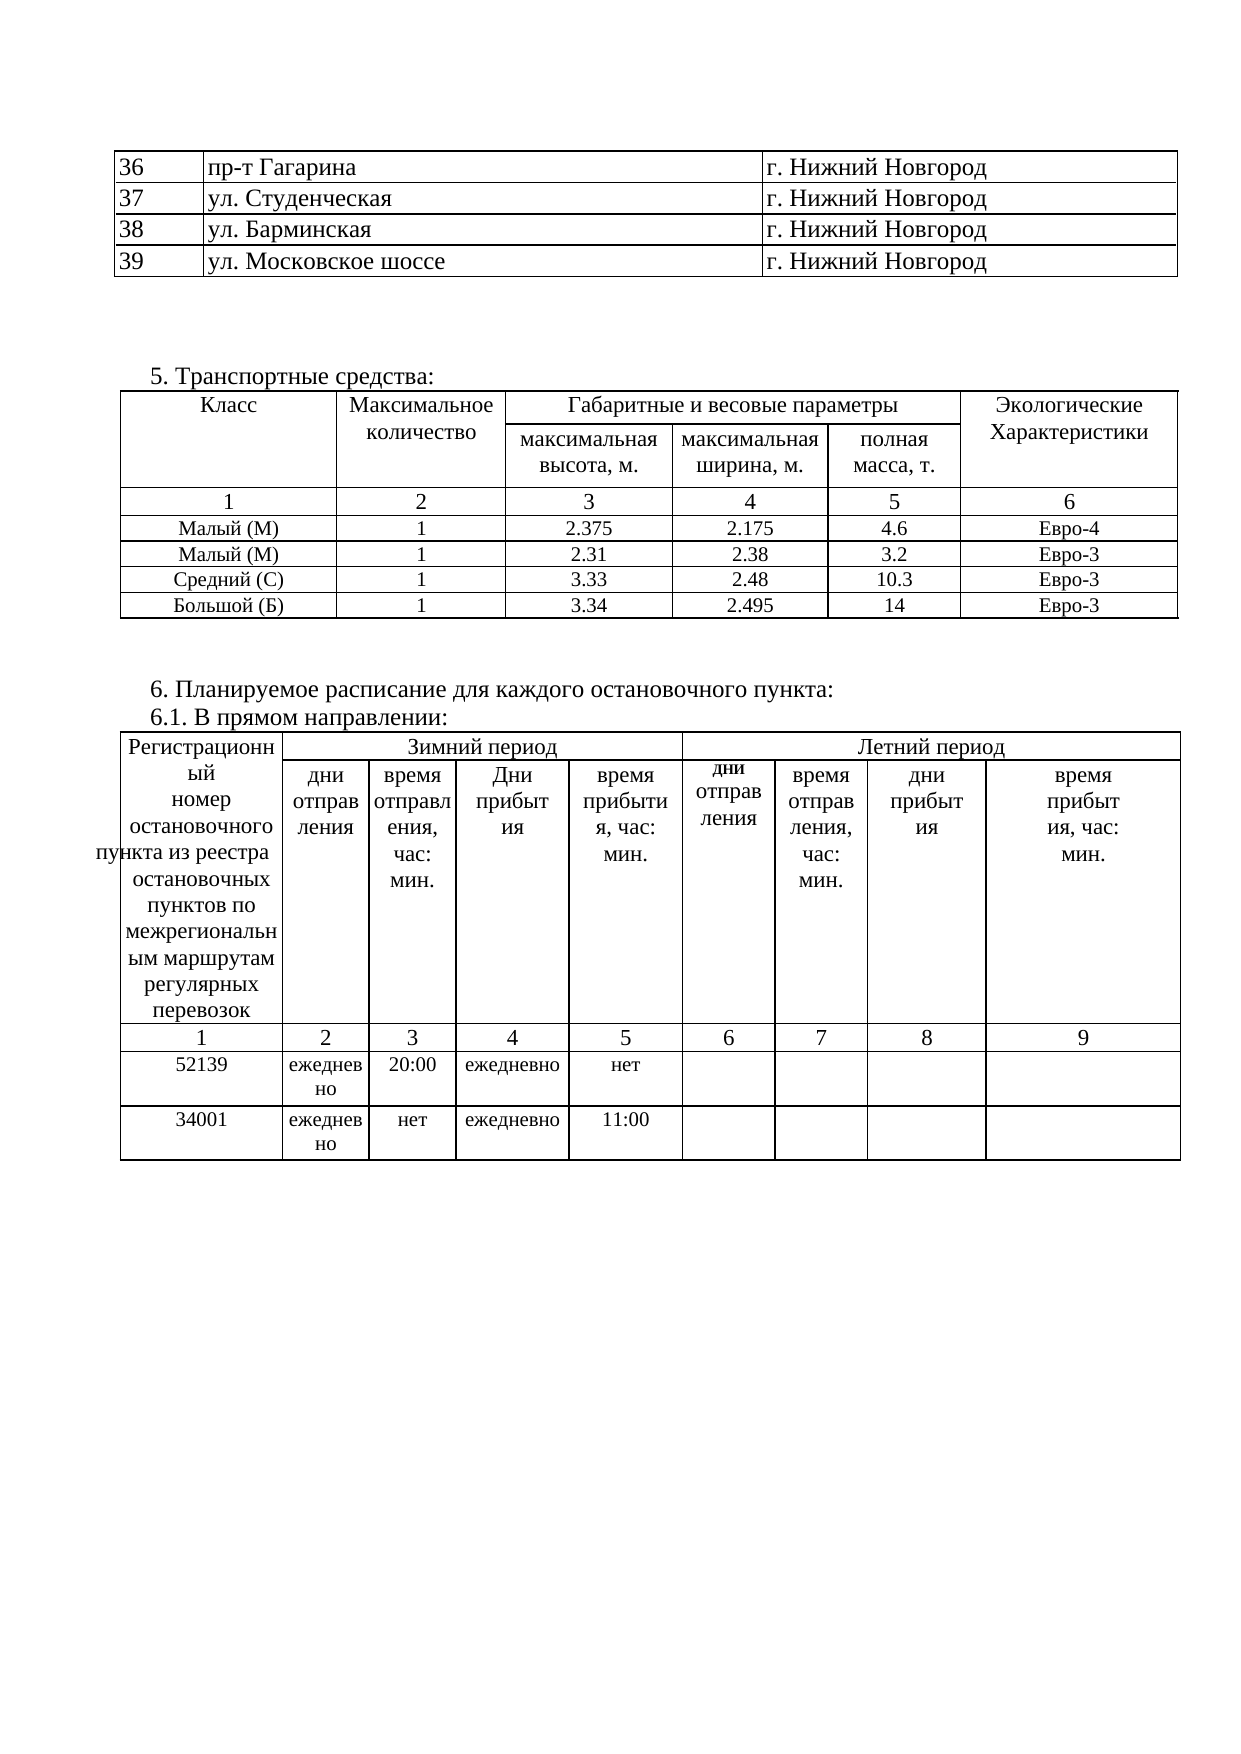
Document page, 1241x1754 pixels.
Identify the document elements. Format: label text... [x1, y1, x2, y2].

table_cell ул. Студенческая [204, 183, 762, 213]
table_cell ежедневно [457, 1052, 568, 1105]
table_cell время прибыти я, час: мин. [570, 761, 682, 1023]
table_cell 37 [115, 183, 203, 213]
table_cell г. Нижний Новгород [763, 152, 1177, 181]
table_cell 6 [683, 1024, 774, 1051]
table_cell время отправл ения, час: мин. [370, 761, 455, 1023]
table_cell [868, 1107, 985, 1159]
table_cell 3.2 [829, 542, 960, 566]
table_header Максимальное количество [337, 392, 505, 487]
table_cell 3 [370, 1024, 455, 1051]
table_cell Евро-3 [961, 593, 1177, 617]
table_cell ДНИ отправ ления [683, 761, 774, 1023]
table_cell Малый (М) [121, 516, 336, 540]
table_cell Евро-3 [961, 567, 1177, 591]
table_header Габаритные и весовые параметры [506, 392, 960, 423]
table_cell Евро-3 [961, 542, 1177, 566]
table_cell 10.3 [829, 567, 960, 591]
table_cell [683, 1107, 774, 1159]
table_cell время отправ ления, час: мин. [776, 761, 867, 1023]
table_cell 3 [506, 488, 672, 514]
table_cell нет [570, 1052, 682, 1105]
table_header Регистрационный номер остановочного пункта из реестра остановочных пунктов по межрегиональным маршрутам регулярных перевозок [121, 733, 282, 1023]
table_cell [776, 1107, 867, 1159]
table_cell 1 [337, 593, 505, 617]
table_cell 5 [570, 1024, 682, 1051]
table_cell г. Нижний Новгород [763, 181, 1177, 213]
table_cell г. Нижний Новгород [763, 244, 1177, 276]
table_cell 4 [673, 488, 827, 514]
table_cell время прибыт ия, час: мин. [987, 761, 1180, 1023]
table_cell 1 [337, 542, 505, 566]
table_cell 38 [115, 214, 203, 244]
table_header Летний период [683, 733, 1180, 759]
table_cell ежедневно [283, 1107, 368, 1159]
table_cell 1 [121, 1024, 282, 1051]
table_cell 1 [337, 567, 505, 591]
table_cell [987, 1052, 1180, 1105]
table_cell 4 [457, 1024, 568, 1051]
table_cell 2.48 [673, 567, 827, 591]
table_cell 34001 [121, 1107, 282, 1159]
text 6.1. В прямом направлении: [150, 702, 1090, 731]
table_cell 1 [337, 516, 505, 540]
table_cell нет [370, 1107, 455, 1159]
text 5. Транспортные средства: [150, 361, 1090, 390]
table_cell ежедневно [283, 1052, 368, 1105]
table_cell 2.31 [506, 542, 672, 566]
table_cell пр-т Гагарина [204, 152, 762, 181]
table_cell 3.33 [506, 567, 672, 591]
table_cell 2.175 [673, 516, 827, 540]
table_cell [776, 1052, 867, 1105]
text 6. Планируемое расписание для каждого остановочного пункта: [150, 674, 1090, 702]
table_cell 36 [115, 152, 203, 181]
table_cell [868, 1052, 985, 1105]
table_cell 2.375 [506, 516, 672, 540]
table_cell 1 [121, 488, 336, 514]
table_header Класс [121, 392, 336, 487]
table_cell 2.38 [673, 542, 827, 566]
table_cell максимальная высота, м. [506, 425, 672, 487]
table_cell полная масса, т. [829, 425, 960, 487]
table_cell дни отправ ления [283, 761, 368, 1023]
table_cell 2 [283, 1024, 368, 1051]
table_cell Большой (Б) [121, 593, 336, 617]
table_cell максимальная ширина, м. [673, 425, 827, 487]
table_cell 4.6 [829, 516, 960, 540]
table_cell 8 [868, 1024, 985, 1051]
table_cell 9 [987, 1024, 1180, 1051]
table_cell ежедневно [457, 1107, 568, 1159]
table_cell Малый (М) [121, 542, 336, 566]
table_cell Средний (С) [121, 567, 336, 591]
table_cell 2 [337, 488, 505, 514]
table_cell 7 [776, 1024, 867, 1051]
table_cell ул. Московское шоссе [204, 246, 762, 276]
table_cell 11:00 [570, 1107, 682, 1159]
table_cell 39 [115, 245, 203, 276]
table_cell [987, 1107, 1180, 1159]
table_cell ул. Барминская [204, 215, 762, 244]
table_header Экологические Характеристики [961, 392, 1177, 487]
table_cell 2.495 [673, 593, 827, 617]
table_cell г. Нижний Новгород [763, 213, 1177, 244]
table_cell 14 [829, 593, 960, 617]
table_cell [683, 1052, 774, 1105]
table_cell 6 [961, 488, 1177, 514]
table_cell 52139 [121, 1052, 282, 1105]
table_cell 20:00 [370, 1052, 455, 1105]
table_cell Евро-4 [961, 516, 1177, 540]
table_cell Дни прибыт ия [457, 761, 568, 1023]
table_cell 3.34 [506, 593, 672, 617]
table_cell дни прибыт ия [868, 761, 985, 1023]
table_header Зимний период [283, 733, 682, 759]
table_cell 5 [829, 488, 960, 514]
